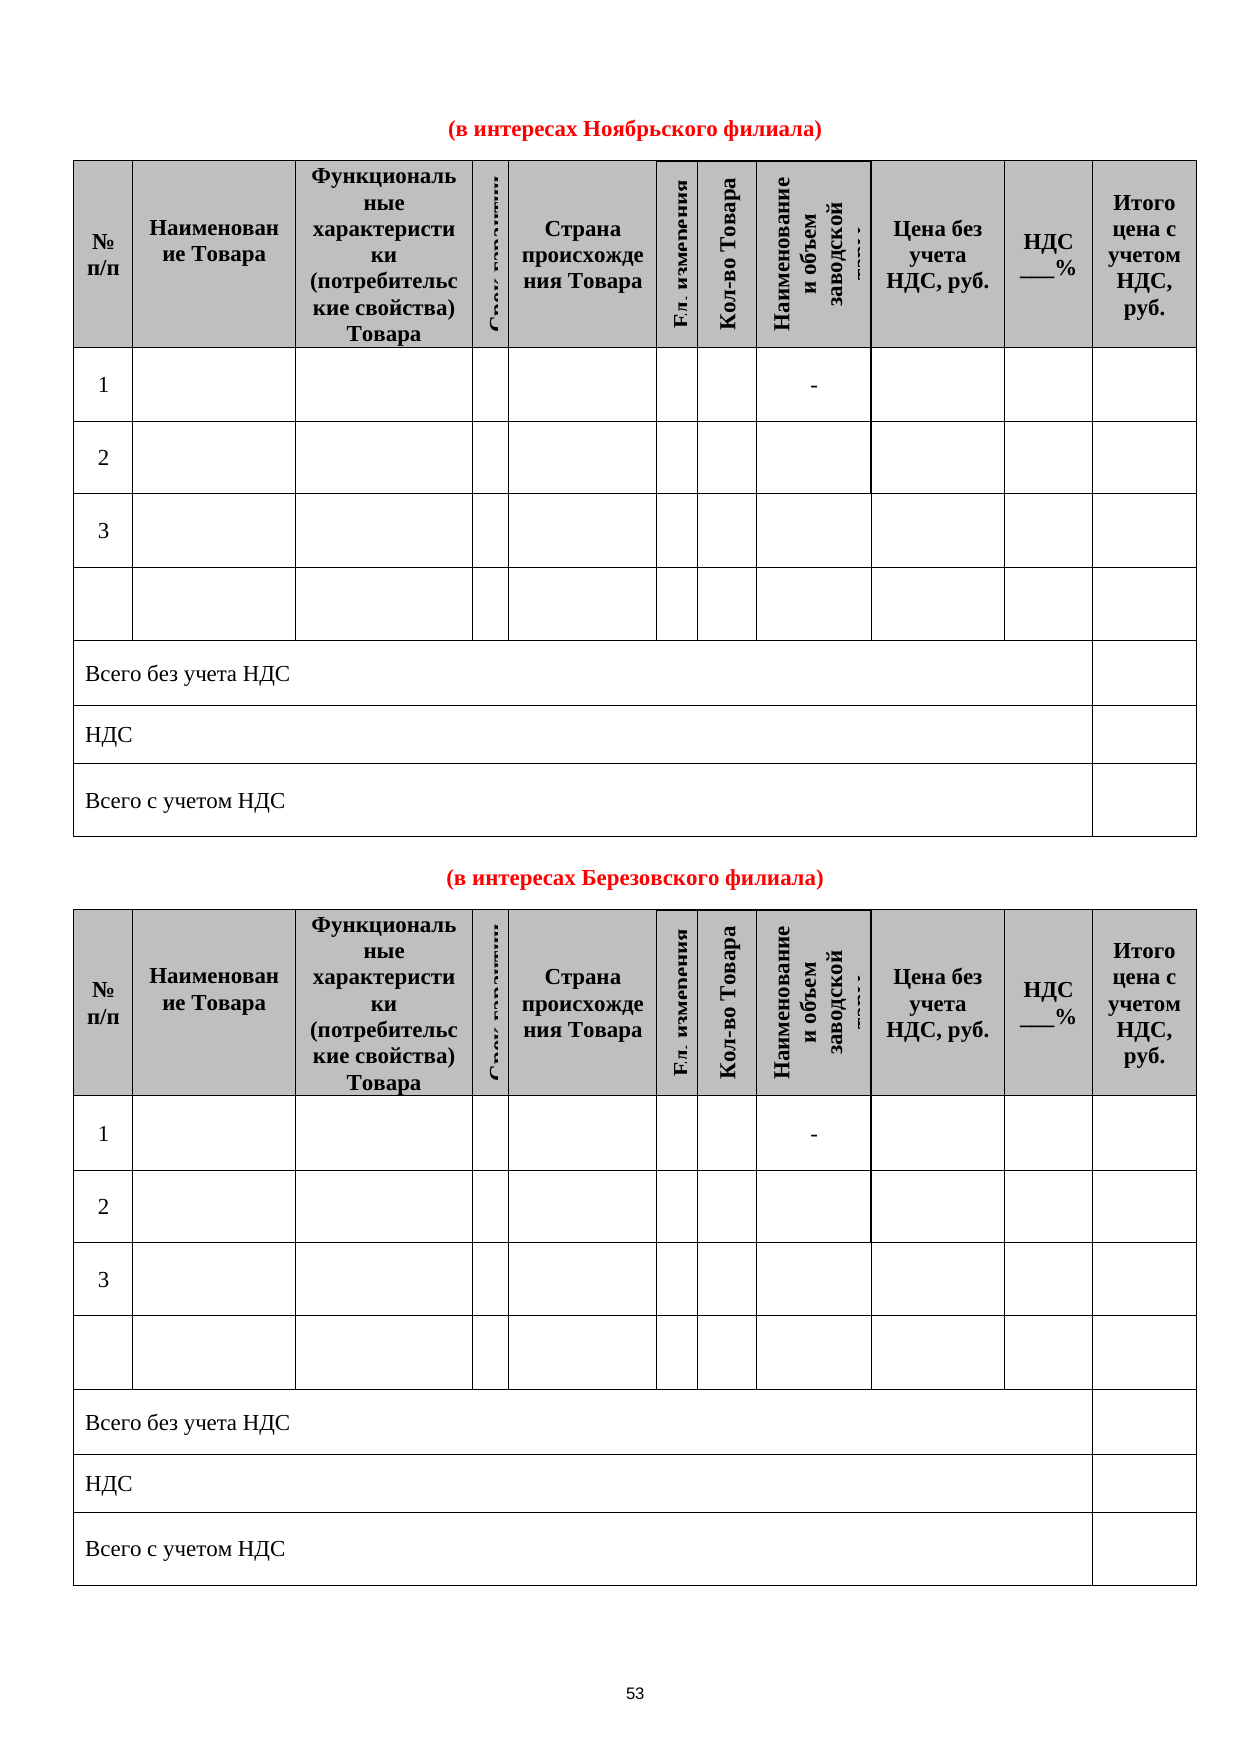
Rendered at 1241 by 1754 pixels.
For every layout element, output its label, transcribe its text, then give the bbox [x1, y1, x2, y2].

table_cell [657, 1171, 697, 1242]
table_cell [1093, 568, 1196, 640]
table_cell [133, 348, 295, 421]
table_cell [296, 1171, 472, 1242]
table_header Ед. измерения [657, 911, 697, 1095]
table_cell [74, 568, 132, 640]
table_cell [473, 568, 508, 640]
table_cell [296, 1243, 472, 1315]
table_cell [872, 1316, 1004, 1388]
table_cell [509, 1243, 656, 1315]
table_cell [698, 494, 756, 567]
table_cell [296, 568, 472, 640]
table_cell [1093, 1096, 1196, 1169]
table_header Наименование Товара [133, 910, 295, 1095]
table_cell [698, 1096, 756, 1169]
table_cell Всего с учетом НДС [74, 764, 1092, 836]
table_cell [473, 1171, 508, 1242]
table_header Итого цена с учетом НДС, руб. [1093, 161, 1196, 347]
table_cell 3 [74, 494, 132, 567]
table_header Функциональные характеристики (потребительские свойства) Товара [296, 910, 472, 1095]
table_cell [473, 1316, 508, 1388]
table_header Страна происхождения Товара [509, 910, 656, 1095]
table_header Функциональные характеристики (потребительские свойства) Товара [296, 161, 472, 347]
table_cell [509, 568, 656, 640]
table_cell [757, 1316, 871, 1388]
table_header Ед. измерения [657, 162, 697, 347]
table_cell [1093, 1316, 1196, 1388]
table_header Наименование Товара [133, 161, 295, 347]
table_cell [698, 1171, 756, 1242]
table_cell [1093, 422, 1196, 493]
table_cell [296, 422, 472, 493]
table_header № п/п [74, 161, 132, 347]
table_cell [133, 1243, 295, 1315]
table_cell [473, 494, 508, 567]
table_header Итого цена с учетом НДС, руб. [1093, 910, 1196, 1095]
text (в интересах Ноябрьского филиала) [118, 115, 1152, 141]
table_header НДС ___% [1005, 910, 1092, 1095]
table_cell [1005, 494, 1092, 567]
table_cell НДС [74, 1455, 1092, 1512]
table_header НДС ___% [1005, 161, 1092, 347]
table_cell [698, 1316, 756, 1388]
text (в интересах Березовского филиала) [118, 863, 1152, 890]
table_cell [657, 422, 697, 493]
table_cell Всего с учетом НДС [74, 1513, 1092, 1585]
table_cell [698, 348, 756, 421]
table_cell 2 [74, 1171, 132, 1242]
table_header Цена без учета НДС, руб. [872, 910, 1004, 1095]
table_cell [872, 422, 1004, 493]
table_cell [757, 422, 870, 493]
table_cell [509, 1316, 656, 1388]
table_header Кол-во Товара [698, 911, 756, 1095]
table_cell [133, 1171, 295, 1242]
table_cell [698, 1243, 756, 1315]
table_header № п/п [74, 910, 132, 1095]
table_cell [757, 1243, 871, 1315]
table_header Срок гарантии [473, 161, 508, 347]
table_header Кол-во Товара [698, 162, 756, 347]
table_cell [872, 1243, 1004, 1315]
table_cell [657, 348, 697, 421]
table_cell [1093, 1171, 1196, 1242]
table_cell [698, 422, 756, 493]
table_cell [872, 494, 1004, 567]
table_cell 3 [74, 1243, 132, 1315]
table_cell [1093, 494, 1196, 567]
table_cell [1005, 1096, 1092, 1169]
table_header Страна происхождения Товара [509, 161, 656, 347]
table_cell [1005, 422, 1092, 493]
table_cell 1 [74, 1096, 132, 1169]
table_cell Всего без учета НДС [74, 1390, 1092, 1454]
table_cell [1005, 1316, 1092, 1388]
table_cell [872, 568, 1004, 640]
table_cell Всего без учета НДС [74, 641, 1092, 705]
table_cell [296, 1316, 472, 1388]
table_cell [509, 1096, 656, 1169]
table_cell [296, 348, 472, 421]
table_cell [1093, 1455, 1196, 1512]
table_cell [133, 1096, 295, 1169]
table_cell [74, 1316, 132, 1388]
table_cell [473, 422, 508, 493]
table_cell [657, 568, 697, 640]
table_cell [872, 348, 1004, 421]
table_cell [1093, 1513, 1196, 1585]
table_header Наименование и объем заводской тары [757, 911, 870, 1095]
table_cell [1005, 568, 1092, 640]
table_cell [133, 422, 295, 493]
table_cell [757, 494, 871, 567]
table_cell [509, 494, 656, 567]
table_cell [133, 1316, 295, 1388]
table_cell [509, 1171, 656, 1242]
table_cell [296, 1096, 472, 1169]
table_cell [473, 348, 508, 421]
table_cell [757, 568, 871, 640]
table_header Наименование и объем заводской тары [757, 162, 870, 347]
table_cell [133, 568, 295, 640]
table_cell [1093, 1390, 1196, 1454]
table_cell [657, 494, 697, 567]
table_cell - [757, 1096, 870, 1169]
table_cell НДС [74, 706, 1092, 763]
table_cell [872, 1096, 1004, 1169]
table_cell [509, 348, 656, 421]
table_cell [133, 494, 295, 567]
table_cell - [757, 348, 870, 421]
table_header Цена без учета НДС, руб. [872, 161, 1004, 347]
table_cell [1093, 1243, 1196, 1315]
table_cell [473, 1243, 508, 1315]
table_cell [657, 1316, 697, 1388]
table_cell [757, 1171, 870, 1242]
table_cell [296, 494, 472, 567]
table_cell [1093, 764, 1196, 836]
table_cell [1093, 348, 1196, 421]
table_cell [657, 1243, 697, 1315]
table_cell [1093, 706, 1196, 763]
table_header Срок гарантии [473, 910, 508, 1095]
table_cell 1 [74, 348, 132, 421]
table_cell [657, 1096, 697, 1169]
table_cell [1005, 348, 1092, 421]
table_cell [1005, 1171, 1092, 1242]
table_cell [698, 568, 756, 640]
table_cell [1093, 641, 1196, 705]
table_cell [872, 1171, 1004, 1242]
table_cell [509, 422, 656, 493]
table_cell [1005, 1243, 1092, 1315]
table_cell [473, 1096, 508, 1169]
table_cell 2 [74, 422, 132, 493]
